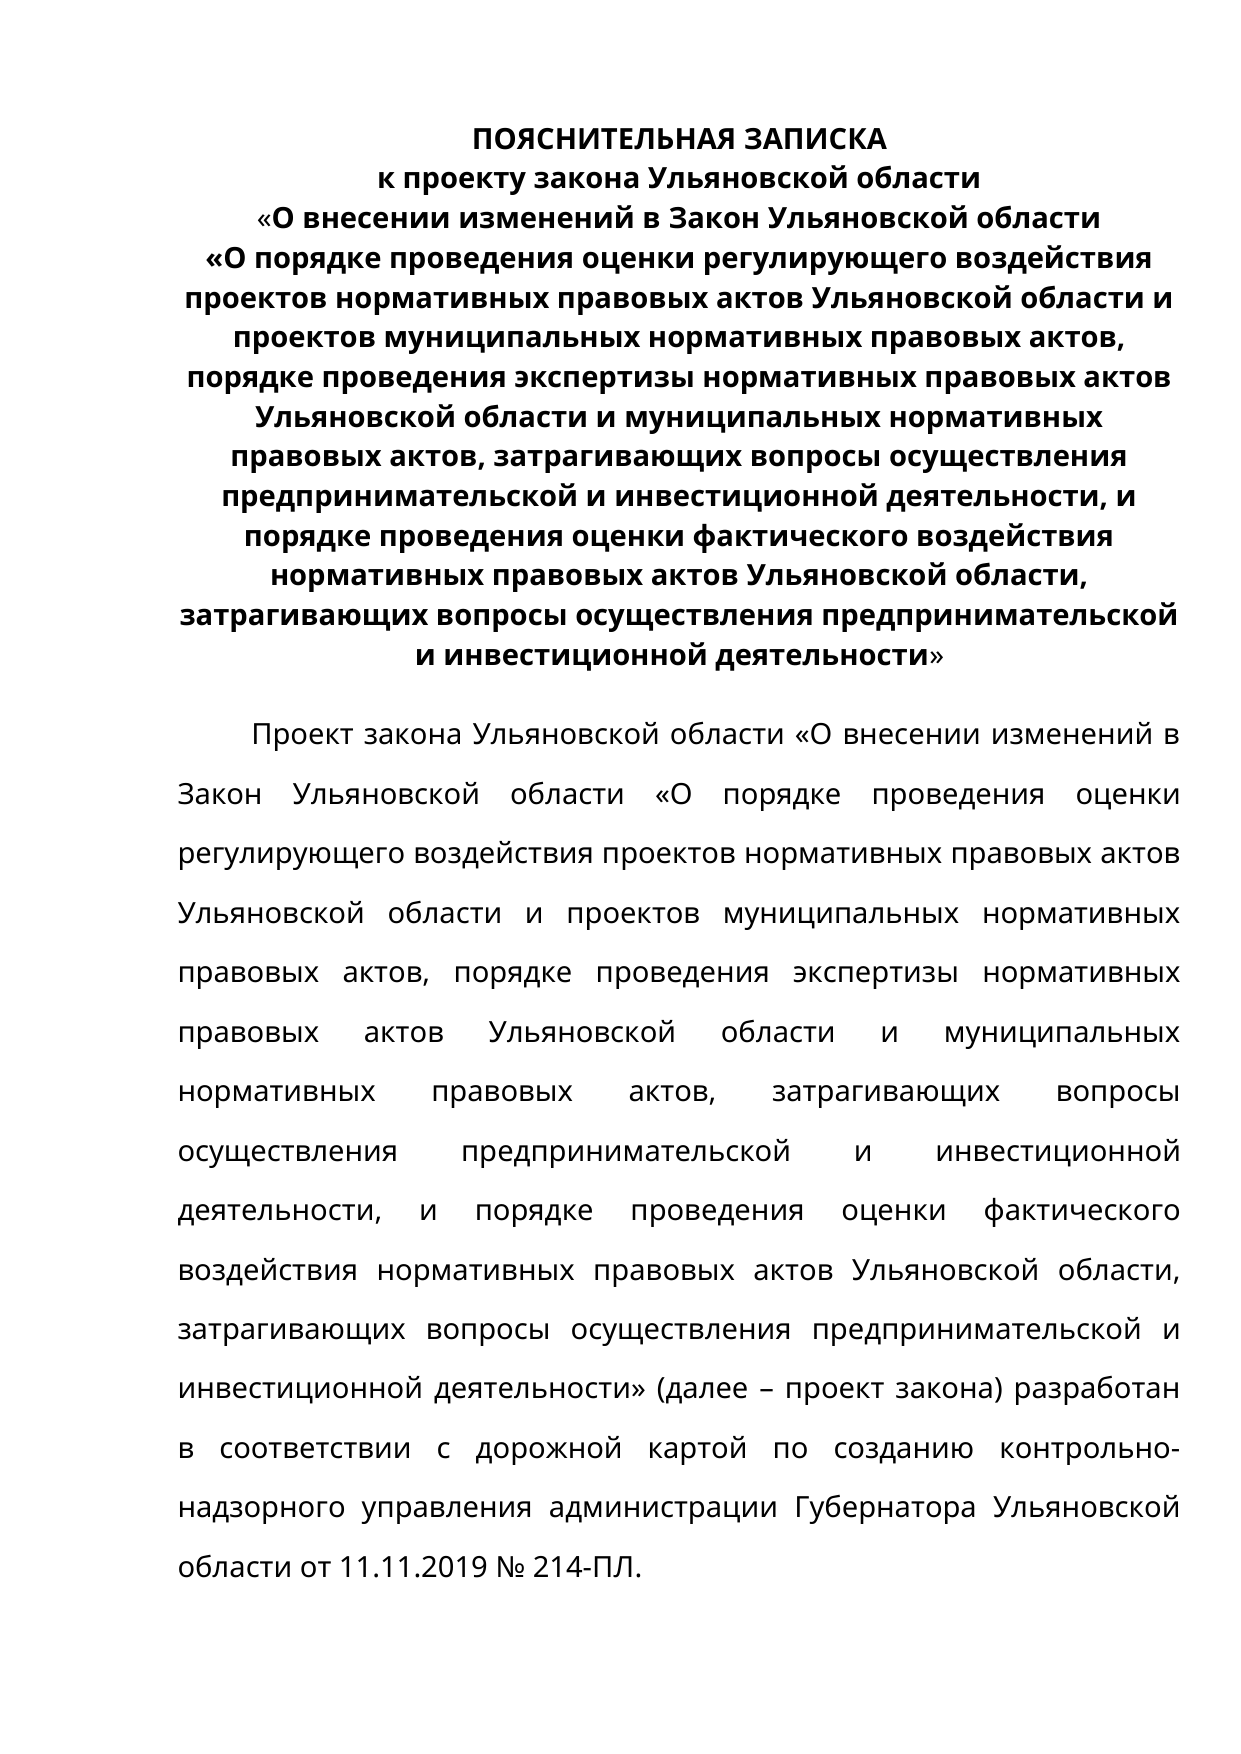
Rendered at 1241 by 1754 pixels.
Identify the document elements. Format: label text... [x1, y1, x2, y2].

title ПОЯСНИТЕЛЬНАЯ ЗАПИСКА [177, 118, 1181, 158]
text Проект закона Ульяновской области «О внесении изменений в Закон Ульяновской области «О порядке проведения оценки регулирующего воздействия проектов нормативных правовых актов Ульяновской области и проектов муниципальных нормативных правовых актов, порядке проведения экспертизы нормативных правовых актов Ульяновской области и муниципальных нормативных правовых актов, затрагивающих вопросы осуществления предпринимательской и инвестиционной деятельности, и порядке проведения оценки фактического воздействия нормативных правовых актов Ульяновской области, затрагивающих вопросы осуществления предпринимательской и инвестиционной деятельности» (далее – проект закона) разработан в соответствии с дорожной картой по созданию контрольно-надзорного управления администрации Губернатора Ульяновской области от 11.11.2019 № 214-ПЛ. [177, 713, 1181, 1586]
text «О порядке проведения оценки регулирующего воздействия проектов нормативных правовых актов Ульяновской области и проектов муниципальных нормативных правовых актов, порядке проведения экспертизы нормативных правовых актов Ульяновской области и муниципальных нормативных правовых актов, затрагивающих вопросы осуществления предпринимательской и инвестиционной деятельности, и порядке проведения оценки фактического воздействия нормативных правовых актов Ульяновской области, затрагивающих вопросы осуществления предпринимательской и инвестиционной деятельности» [177, 237, 1181, 674]
title к проекту закона Ульяновской области [177, 158, 1181, 197]
text «О внесении изменений в Закон Ульяновской области [177, 197, 1181, 237]
